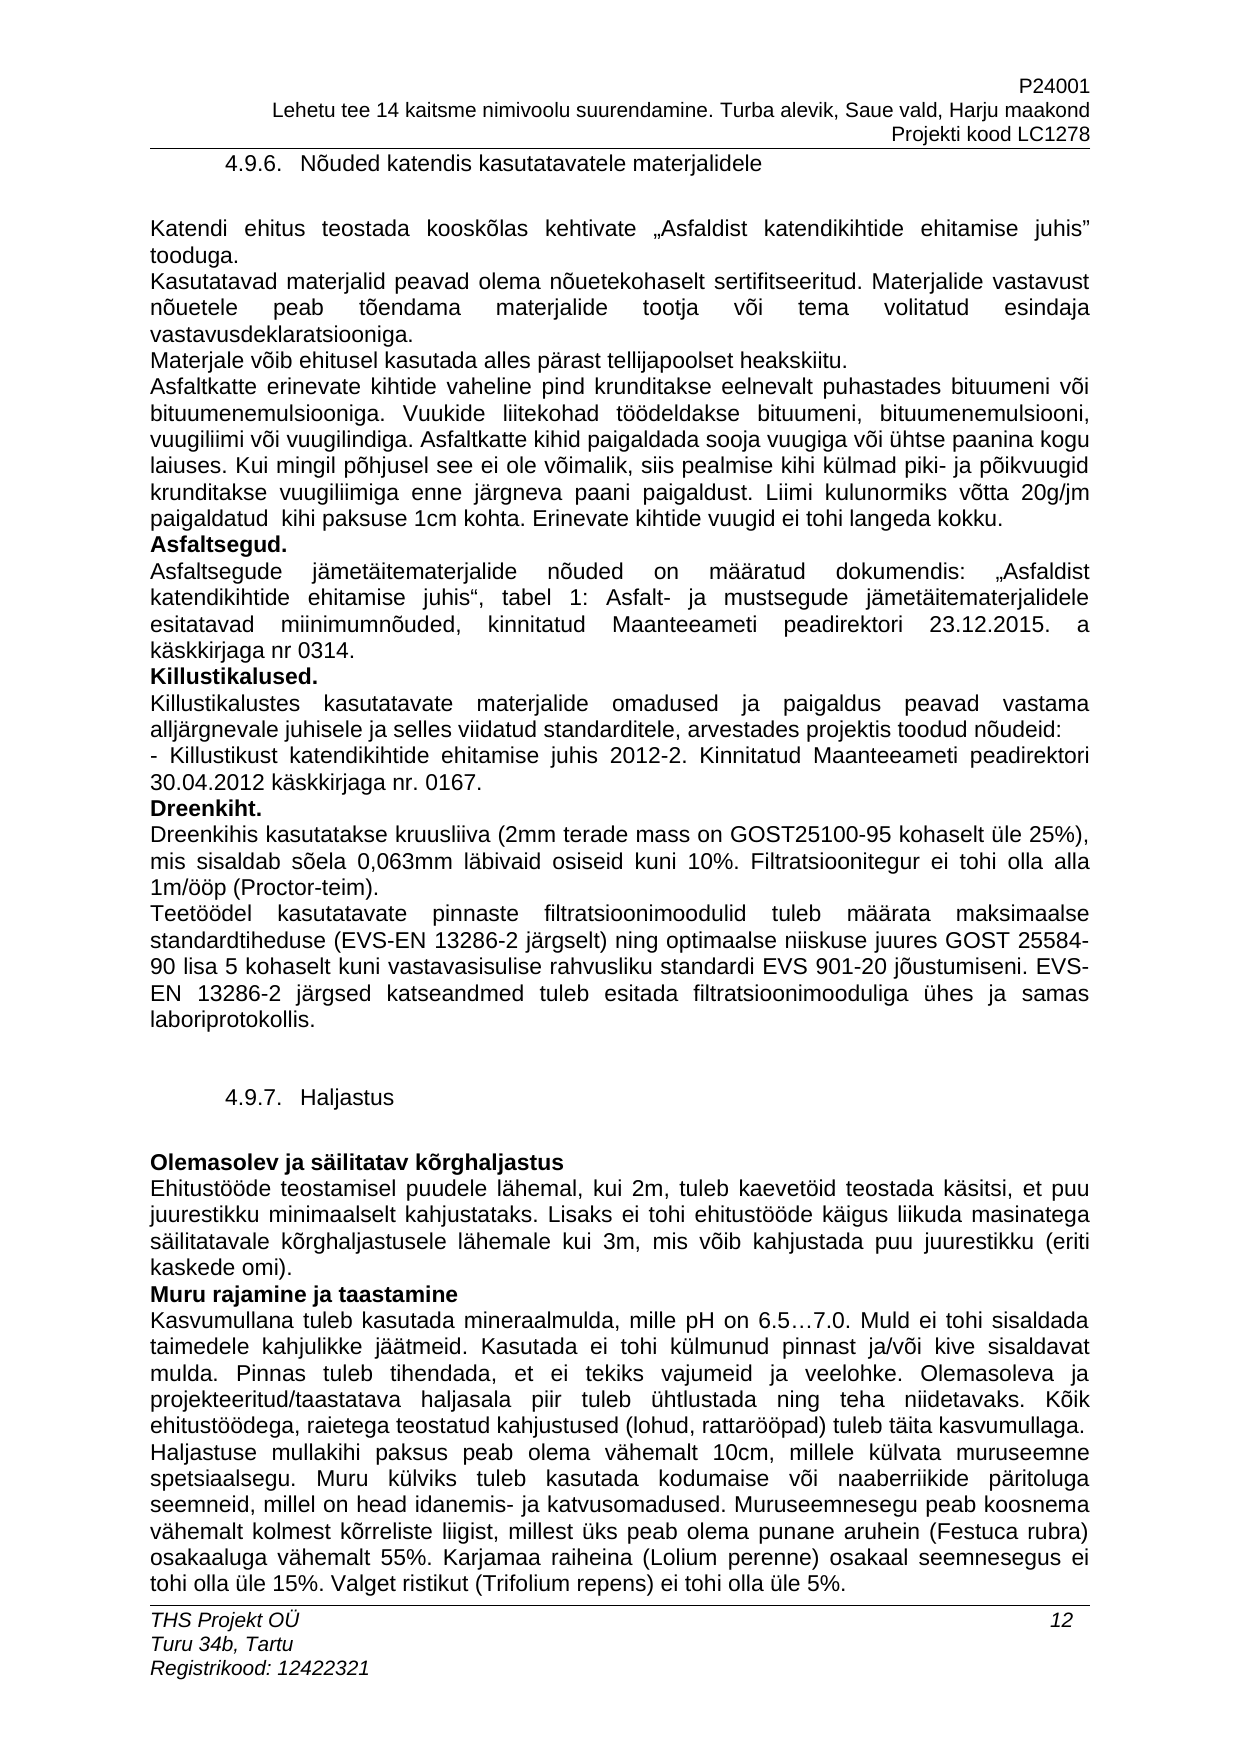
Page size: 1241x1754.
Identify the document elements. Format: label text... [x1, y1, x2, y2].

text Asfaltsegud. [150, 531, 1090, 558]
text Asfaltsegude jämetäitematerjalide nõuded on määratud dokumendis: „Asfaldist katendikihtide ehitamise juhis“, tabel 1: Asfalt- ja mustsegude jämetäitematerjalidele esitatavad miinimumnõuded, kinnitatud Maanteeameti peadirektori 23.12.2015. a käskkirjaga nr 0314. [150, 558, 1090, 663]
text Materjale võib ehitusel kasutada alles pärast tellijapoolset heakskiitu. [150, 347, 1090, 373]
text Kasutatavad materjalid peavad olema nõuetekohaselt sertifitseeritud. Materjalide vastavust nõuetele peab tõendama materjalide tootja või tema volitatud esindaja vastavusdeklaratsiooniga. [150, 268, 1090, 347]
text Kasvumullana tuleb kasutada mineraalmulda, mille pH on 6.5…7.0. Muld ei tohi sisaldada taimedele kahjulikke jäätmeid. Kasutada ei tohi külmunud pinnast ja/või kive sisaldavat mulda. Pinnas tuleb tihendada, et ei tekiks vajumeid ja veelohke. Olemasoleva ja projekteeritud/taastatava haljasala piir tuleb ühtlustada ning teha niidetavaks. Kõik ehitustöödega, raietega teostatud kahjustused (lohud, rattarööpad) tuleb täita kasvumullaga. [150, 1307, 1090, 1439]
text Teetöödel kasutatavate pinnaste filtratsioonimoodulid tuleb määrata maksimaalse standardtiheduse (EVS-EN 13286-2 järgselt) ning optimaalse niiskuse juures GOST 25584-90 lisa 5 kohaselt kuni vastavasisulise rahvusliku standardi EVS 901-20 jõustumiseni. EVS-EN 13286-2 järgsed katseandmed tuleb esitada filtratsioonimooduliga ühes ja samas laboriprotokollis. [150, 900, 1090, 1032]
text Haljastuse mullakihi paksus peab olema vähemalt 10cm, millele külvata muruseemne spetsiaalsegu. Muru külviks tuleb kasutada kodumaise või naaberriikide päritoluga seemneid, millel on head idanemis- ja katvusomadused. Muruseemnesegu peab koosnema vähemalt kolmest kõrreliste liigist, millest üks peab olema punane aruhein (Festuca rubra) osakaaluga vähemalt 55%. Karjamaa raiheina (Lolium perenne) osakaal seemnesegus ei tohi olla üle 15%. Valget ristikut (Trifolium repens) ei tohi olla üle 5%. [150, 1439, 1090, 1597]
text Ehitustööde teostamisel puudele lähemal, kui 2m, tuleb kaevetöid teostada käsitsi, et puu juurestikku minimaalselt kahjustataks. Lisaks ei tohi ehitustööde käigus liikuda masinatega säilitatavale kõrghaljastusele lähemale kui 3m, mis võib kahjustada puu juurestikku (eriti kaskede omi). [150, 1175, 1090, 1281]
text Dreenkihis kasutatakse kruusliiva (2mm terade mass on GOST25100-95 kohaselt üle 25%), mis sisaldab sõela 0,063mm läbivaid osiseid kuni 10%. Filtratsioonitegur ei tohi olla alla 1m/ööp (Proctor-teim). [150, 821, 1090, 900]
text Killustikalustes kasutatavate materjalide omadused ja paigaldus peavad vastama alljärgnevale juhisele ja selles viidatud standarditele, arvestades projektis toodud nõudeid: [150, 689, 1090, 742]
text Killustikalused. [150, 663, 1090, 689]
subtitle Nõuded katendis kasutatavatele materjalidele [225, 150, 1090, 176]
subtitle Haljastus [225, 1083, 1090, 1110]
text - Killustikust katendikihtide ehitamise juhis 2012-2. Kinnitatud Maanteeameti peadirektori 30.04.2012 käskkirjaga nr. 0167. [150, 742, 1090, 795]
text Asfaltkatte erinevate kihtide vaheline pind krunditakse eelnevalt puhastades bituumeni või bituumenemulsiooniga. Vuukide liitekohad töödeldakse bituumeni, bituumenemulsiooni, vuugiliimi või vuugilindiga. Asfaltkatte kihid paigaldada sooja vuugiga või ühtse paanina kogu laiuses. Kui mingil põhjusel see ei ole võimalik, siis pealmise kihi külmad piki- ja põikvuugid krunditakse vuugiliimiga enne järgneva paani paigaldust. Liimi kulunormiks võtta 20g/jm paigaldatud kihi paksuse 1cm kohta. Erinevate kihtide vuugid ei tohi langeda kokku. [150, 373, 1090, 531]
text Muru rajamine ja taastamine [150, 1281, 1090, 1307]
text Dreenkiht. [150, 795, 1090, 821]
text Katendi ehitus teostada kooskõlas kehtivate „Asfaldist katendikihtide ehitamise juhis” tooduga. [150, 215, 1090, 268]
text Olemasolev ja säilitatav kõrghaljastus [150, 1149, 1090, 1175]
